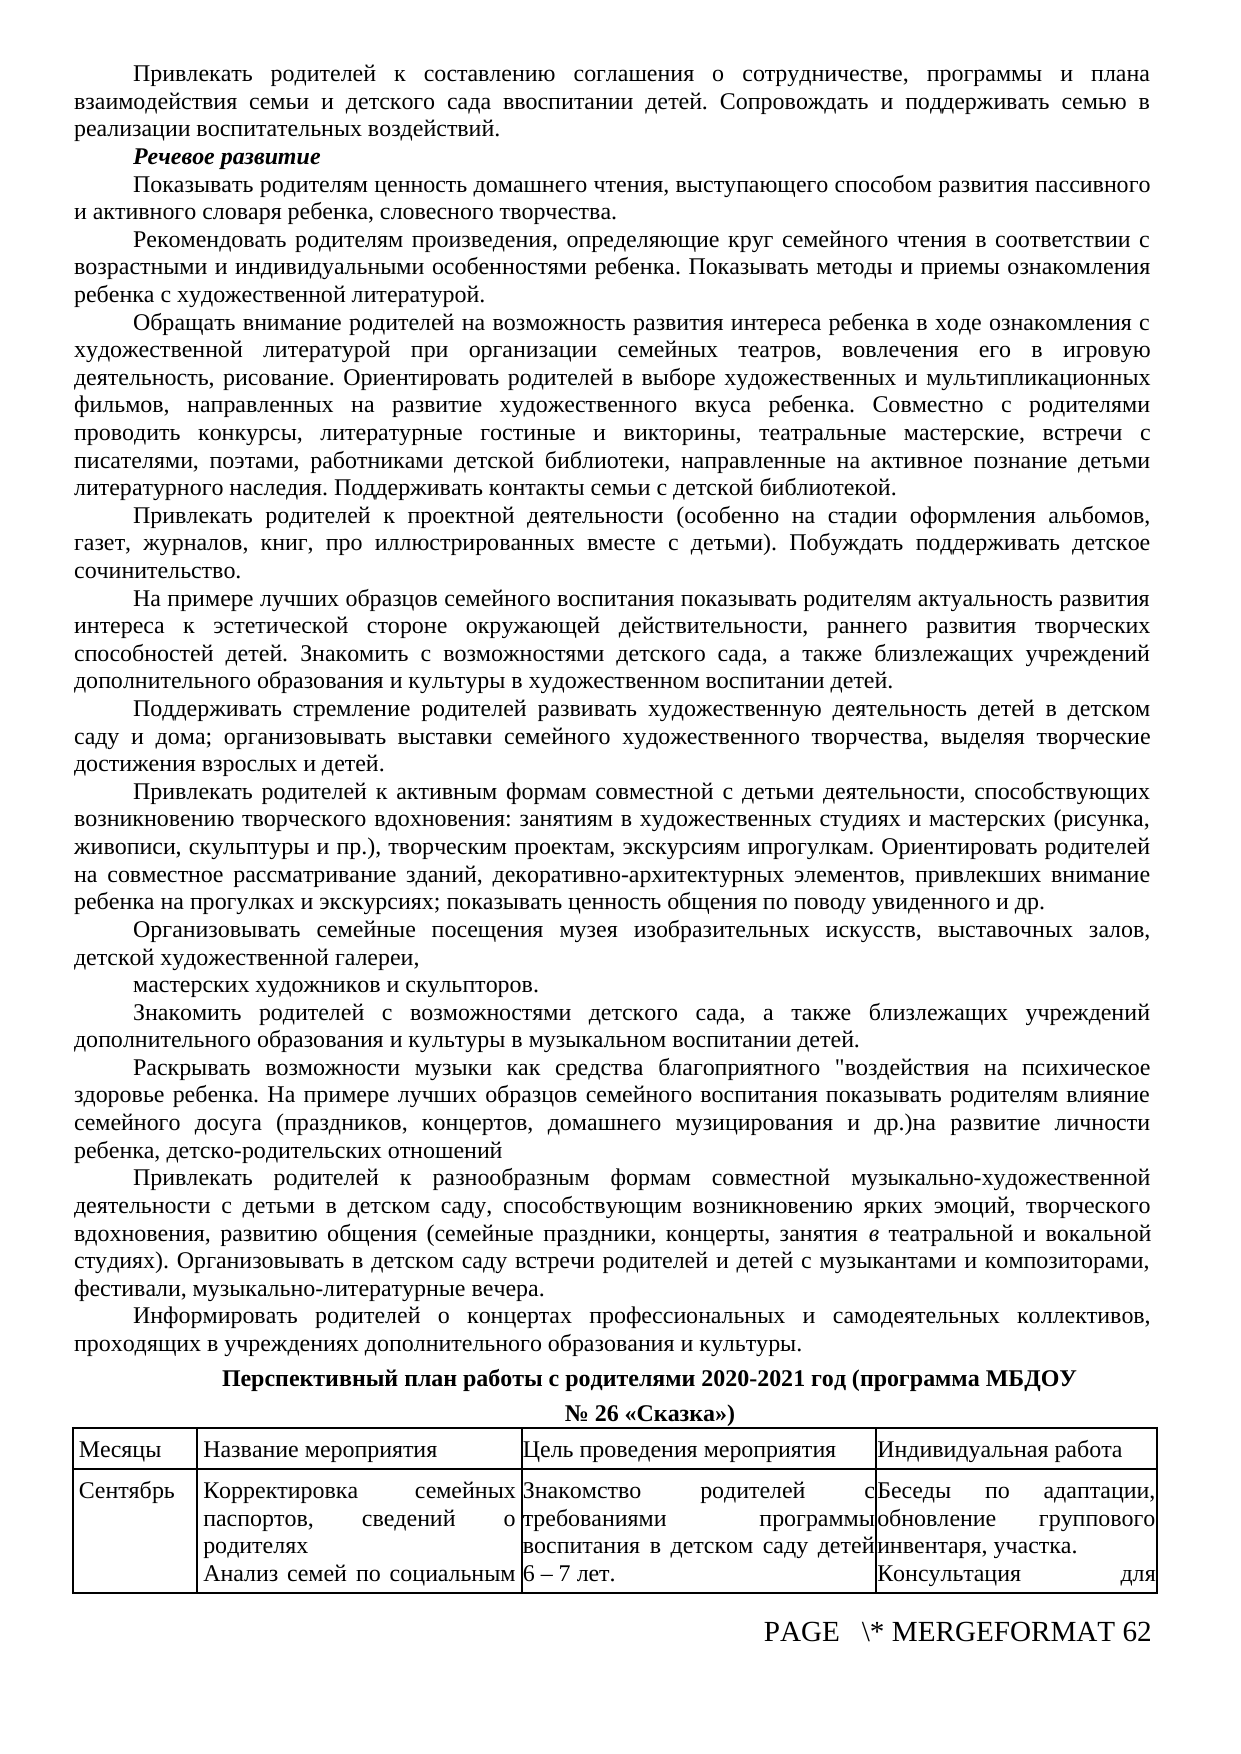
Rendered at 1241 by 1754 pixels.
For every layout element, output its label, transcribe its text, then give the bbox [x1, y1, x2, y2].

text Информировать родителей о концертах профессиональных и самодеятельных коллективов, проходящих в учреждениях дополнительного образования и культуры. [74, 1301, 1152, 1357]
text Привлекать родителей к разнообразным формам совместной музыкально-художественной деятельности с детьми в детском саду, способствующим возникновению ярких эмоций, творческого вдохновения, развитию общения (семейные праздники, концерты, занятия в театральной и вокальной студиях). Организовывать в детском саду встречи родителей и детей с музыкантами и композиторами, фестивали, музыкально-литературные вечера. [74, 1163, 1152, 1301]
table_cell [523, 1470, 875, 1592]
text Поддерживать стремление родителей развивать художественную деятельность детей в детском саду и дома; организовывать выставки семейного художественного творчества, выделяя творческие достижения взрослых и детей. [74, 694, 1152, 777]
text Знакомить родителей с возможностями детского сада, а также близлежащих учреждений дополнительного образования и культуры в музыкальном воспитании детей. [74, 998, 1152, 1053]
text Перспективный план работы с родителями 2020-2021 год (программа МБДОУ [74, 1357, 1152, 1392]
text Организовывать семейные посещения музея изобразительных искусств, выставочных залов, детской художественной галереи, [74, 915, 1152, 970]
text № 26 «Сказка») [74, 1392, 1152, 1427]
text Привлекать родителей к проектной деятельности (особенно на стадии оформления альбомов, газет, журналов, книг, про иллюстрированных вместе с детьми). Побуждать поддерживать детское сочинительство. [74, 501, 1152, 584]
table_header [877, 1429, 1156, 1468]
text Обращать внимание родителей на возможность развития интереса ребенка в ходе ознакомления с художественной литературой при организации семейных театров, вовлечения его в игровую деятельность, рисование. Ориентировать родителей в выборе художественных и мультипликационных фильмов, направленных на развитие художественного вкуса ребенка. Совместно с родителями проводить конкурсы, литературные гостиные и викторины, театральные мастерские, встречи с писателями, поэтами, работниками детской библиотеки, направленные на активное познание детьми литературного наследия. Поддерживать контакты семьи с детской библиотекой. [74, 308, 1152, 501]
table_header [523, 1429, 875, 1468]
text Речевое развитие [74, 142, 1152, 169]
text Привлекать родителей к составлению соглашения о сотрудничестве, программы и плана взаимодействия семьи и детского сада ввоспитании детей. Сопровождать и поддерживать семью в реализации воспитательных воздействий. [74, 59, 1152, 142]
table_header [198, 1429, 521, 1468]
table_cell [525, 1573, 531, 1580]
text мастерских художников и скульпторов. [74, 970, 1152, 998]
text На примере лучших образцов семейного воспитания показывать родителям актуальность развития интереса к эстетической стороне окружающей действительности, раннего развития творческих способностей детей. Знакомить с возможностями детского сада, а также близлежащих учреждений дополнительного образования и культуры в художественном воспитании детей. [74, 584, 1152, 694]
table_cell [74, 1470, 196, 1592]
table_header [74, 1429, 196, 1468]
text Рекомендовать родителям произведения, определяющие круг семейного чтения в соответствии с возрастными и индивидуальными особенностями ребенка. Показывать методы и приемы ознакомления ребенка с художественной литературой. [74, 225, 1152, 308]
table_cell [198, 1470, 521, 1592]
text Показывать родителям ценность домашнего чтения, выступающего способом развития пассивного и активного словаря ребенка, словесного творчества. [74, 169, 1152, 225]
text Привлекать родителей к активным формам совместной с детьми деятельности, способствующих возникновению творческого вдохновения: занятиям в художественных студиях и мастерских (рисунка, живописи, скульптуры и пр.), творческим проектам, экскурсиям ипрогулкам. Ориентировать родителей на совместное рассматривание зданий, декоративно-архитектурных элементов, привлекших внимание ребенка на прогулках и экскурсиях; показывать ценность общения по поводу увиденного и др. [74, 777, 1152, 915]
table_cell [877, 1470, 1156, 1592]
text Раскрывать возможности музыки как средства благоприятного "воздействия на психическое здоровье ребенка. На примере лучших образцов семейного воспитания показывать родителям влияние семейного досуга (праздников, концертов, домашнего музицирования и др.)на развитие личности ребенка, детско-родительских отношений [74, 1053, 1152, 1163]
